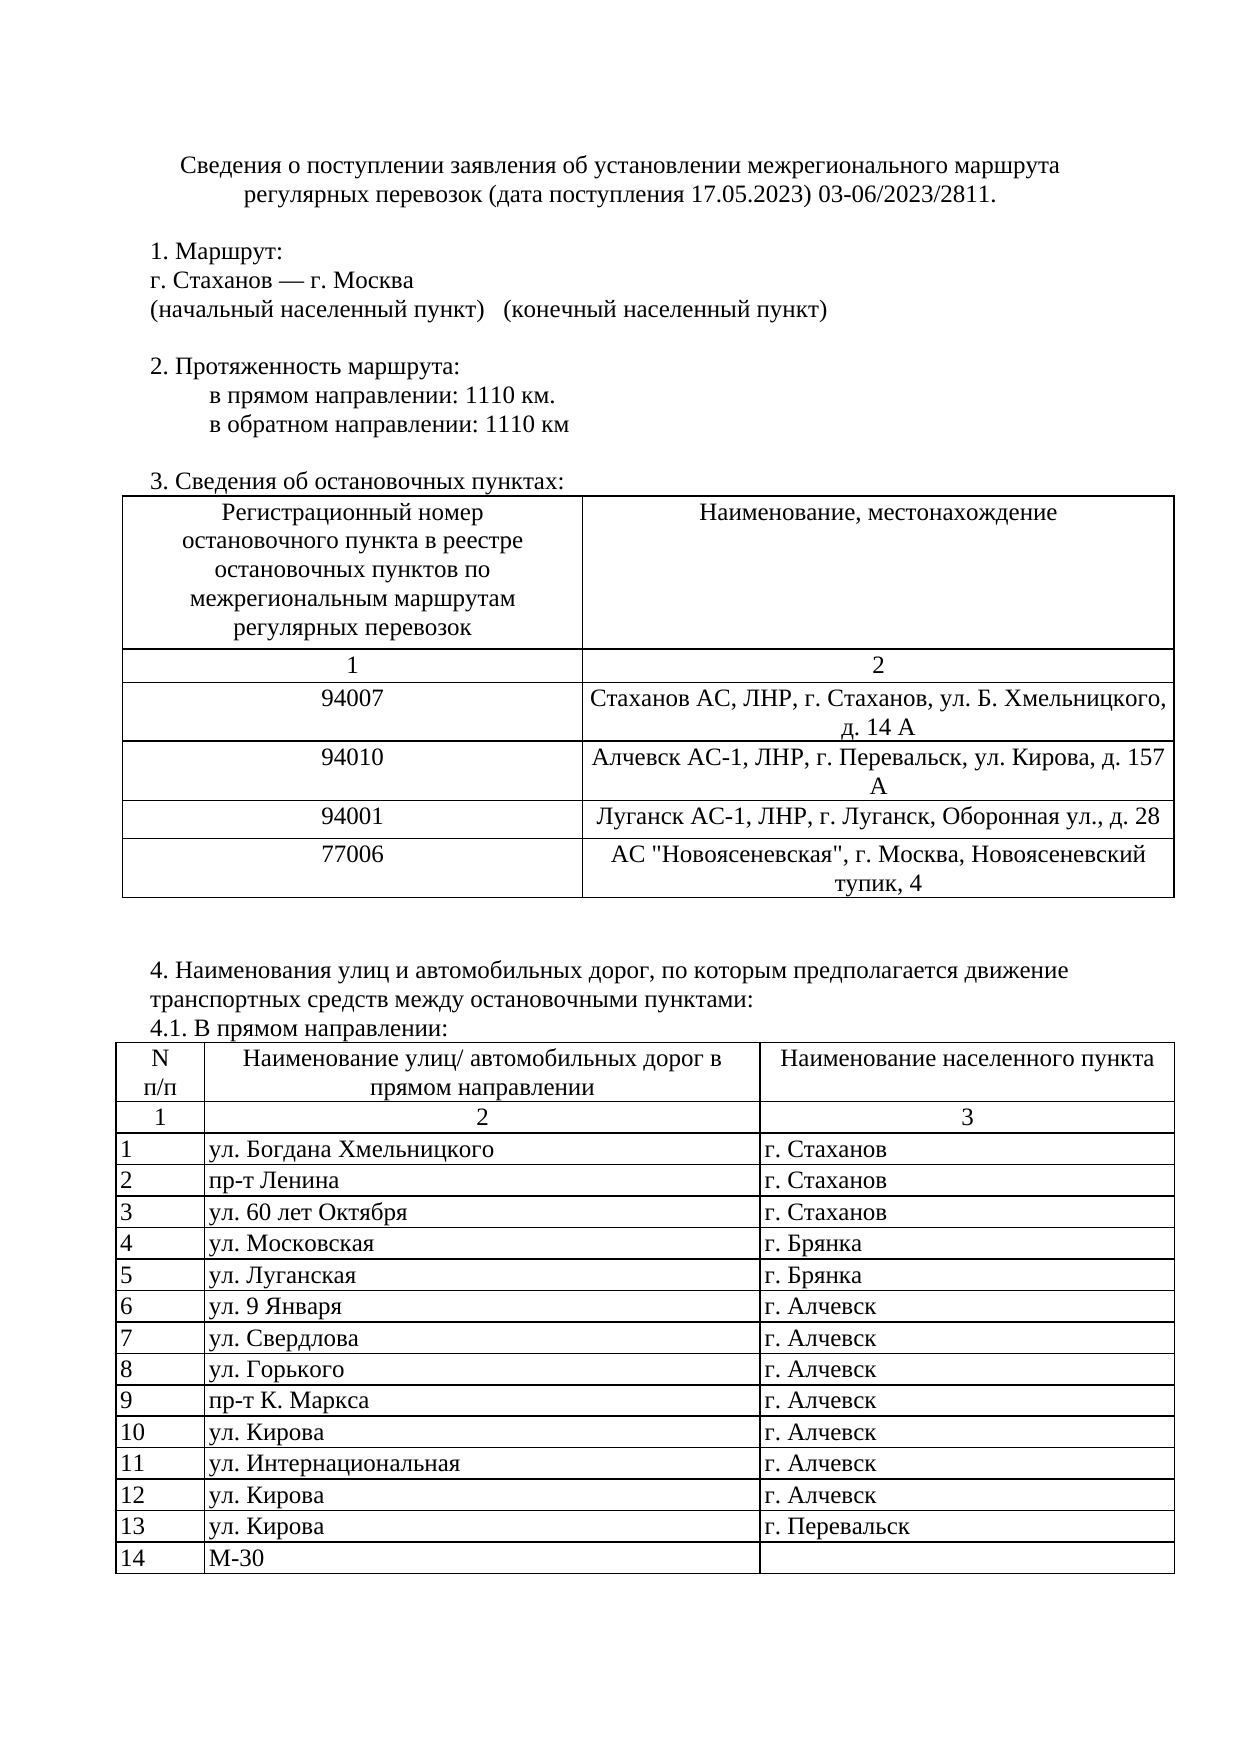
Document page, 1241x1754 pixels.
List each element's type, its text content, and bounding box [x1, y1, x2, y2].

table_cell 4 [117, 1228, 204, 1258]
table_cell г. Брянка [761, 1228, 1174, 1258]
table_cell г. Стаханов [761, 1134, 1174, 1164]
table_cell Стаханов АС, ЛНР, г. Стаханов, ул. Б. Хмельницкого, д. 14 А [583, 683, 1173, 740]
table_cell г. Алчевск [761, 1354, 1174, 1384]
table_cell ул. Горького [205, 1354, 759, 1384]
table_cell Луганск АС-1, ЛНР, г. Луганск, Оборонная ул., д. 28 [583, 801, 1173, 837]
table_cell ул. 9 Января [205, 1291, 759, 1321]
text (начальный населенный пункт) (конечный населенный пункт) [150, 294, 1090, 322]
table_header Наименование улиц/ автомобильных дорог в прямом направлении [205, 1043, 759, 1101]
table_cell ул. Кирова [205, 1480, 759, 1510]
text в прямом направлении: 1110 км. [150, 380, 1090, 409]
table_cell 1 [123, 650, 582, 681]
table_cell г. Стаханов [761, 1165, 1174, 1195]
text 3. Сведения об остановочных пунктах: [150, 466, 1090, 495]
text 4.1. В прямом направлении: [150, 1013, 1090, 1042]
table_cell ул. Московская [205, 1228, 759, 1258]
table_header Наименование населенного пункта [761, 1043, 1174, 1101]
table_cell г. Алчевск [761, 1448, 1174, 1478]
table_cell пр-т Ленина [205, 1165, 759, 1195]
table_cell 3 [761, 1102, 1174, 1132]
table_cell 5 [117, 1260, 204, 1289]
table_cell ул. Интернациональная [205, 1448, 759, 1478]
table_cell ул. Кирова [205, 1417, 759, 1447]
table_cell 94001 [123, 801, 582, 837]
table_cell 9 [117, 1386, 204, 1415]
table_cell 11 [117, 1448, 204, 1478]
table_cell г. Стаханов [761, 1197, 1174, 1227]
table_cell 77006 [123, 839, 582, 896]
table_cell г. Алчевск [761, 1417, 1174, 1447]
table_cell 10 [117, 1417, 204, 1447]
table_cell ул. 60 лет Октября [205, 1197, 759, 1227]
table_header N п/п [117, 1043, 204, 1101]
table_cell 94007 [123, 683, 582, 740]
text в обратном направлении: 1110 км [150, 409, 1090, 437]
table_cell 13 [117, 1511, 204, 1541]
table_cell Алчевск АС-1, ЛНР, г. Перевальск, ул. Кирова, д. 157 А [583, 742, 1173, 799]
table_cell 7 [117, 1323, 204, 1352]
table_cell М-30 [205, 1543, 759, 1573]
table_cell ул. Кирова [205, 1511, 759, 1541]
table_cell 2 [117, 1165, 204, 1195]
table_cell ул. Богдана Хмельницкого [205, 1134, 759, 1164]
table_header Регистрационный номер остановочного пункта в реестре остановочных пунктов по межрегиональным маршрутам регулярных перевозок [123, 497, 582, 648]
table_cell г. Алчевск [761, 1291, 1174, 1321]
table_cell г. Перевальск [761, 1511, 1174, 1541]
table_cell 14 [117, 1543, 204, 1573]
table_cell г. Алчевск [761, 1386, 1174, 1415]
text 2. Протяженность маршрута: [150, 351, 1090, 380]
table_cell 12 [117, 1480, 204, 1510]
table_cell 3 [117, 1197, 204, 1227]
table_cell АС "Новоясеневская", г. Москва, Новоясеневский тупик, 4 [583, 839, 1173, 896]
table_cell 6 [117, 1291, 204, 1321]
text 1. Маршрут: [150, 236, 1090, 265]
table_cell г. Алчевск [761, 1480, 1174, 1510]
table_header Наименование, местонахождение [583, 497, 1173, 648]
text 4. Наименования улиц и автомобильных дорог, по которым предполагается движение транспортных средств между остановочными пунктами: [150, 956, 1090, 1013]
text Сведения о поступлении заявления об установлении межрегионального маршрута регулярных перевозок (дата поступления 17.05.2023) 03-06/2023/2811. [150, 150, 1090, 207]
table_cell 1 [117, 1102, 204, 1132]
table_cell 1 [117, 1134, 204, 1164]
table_cell 2 [583, 650, 1173, 681]
table_cell г. Алчевск [761, 1323, 1174, 1352]
table_cell 8 [117, 1354, 204, 1384]
text г. Стаханов — г. Москва [150, 265, 1090, 294]
table_cell 2 [205, 1102, 759, 1132]
table_cell [761, 1543, 1174, 1573]
table_cell ул. Луганская [205, 1260, 759, 1289]
table_cell ул. Свердлова [205, 1323, 759, 1352]
table_cell г. Брянка [761, 1260, 1174, 1289]
table_cell пр-т К. Маркса [205, 1386, 759, 1415]
table_cell 94010 [123, 742, 582, 799]
